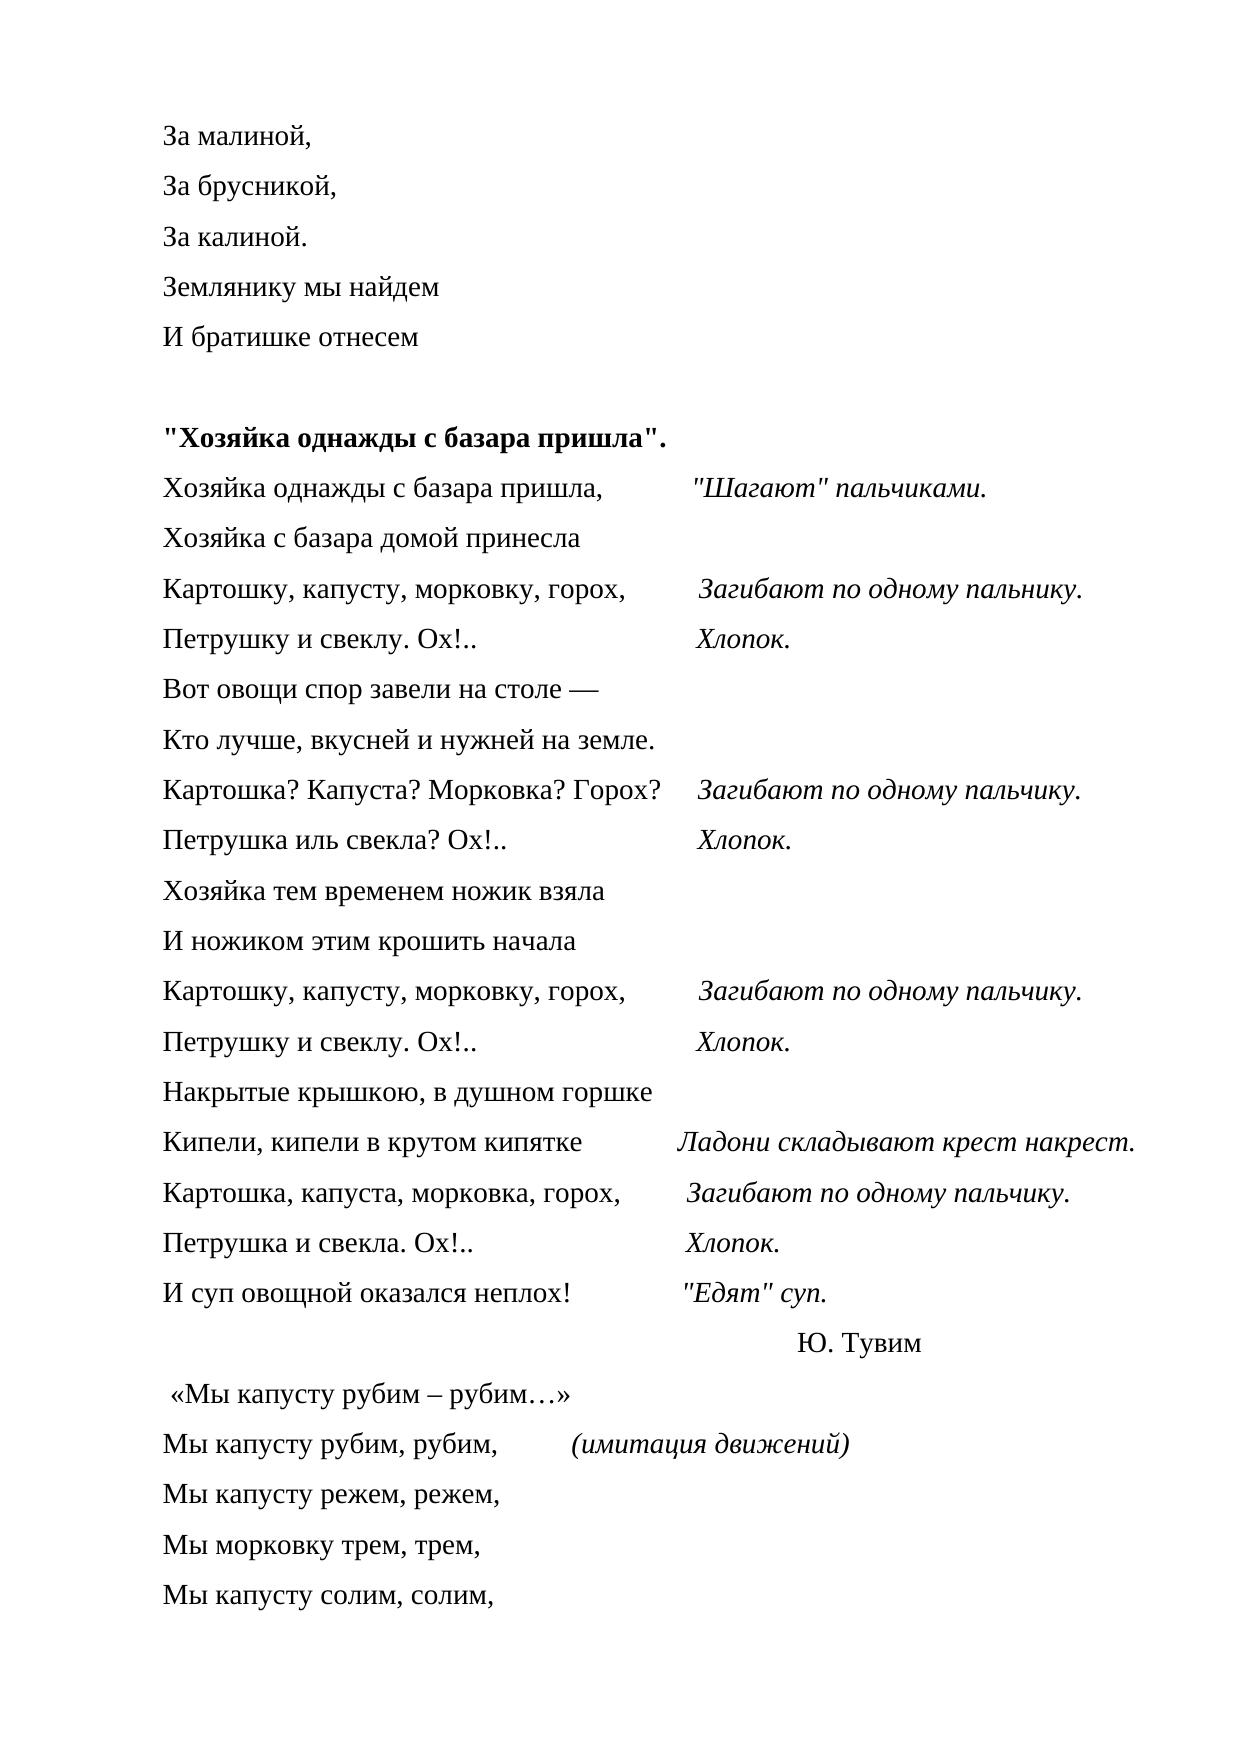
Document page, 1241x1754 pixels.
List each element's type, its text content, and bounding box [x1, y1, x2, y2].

text Мы капусту солим, солим, [162, 1577, 1152, 1611]
text "Хозяйка однажды с базара пришла". [162, 420, 1152, 453]
text За брусникой, [162, 168, 1152, 202]
text Мы морковку трем, трем, [162, 1527, 1152, 1560]
text Хозяйка однажды с базара пришла, "Шагают" пальчиками. Хозяйка с базара домой принесла Картошку, капусту, морковку, горох, Загибают по одному пальнику. Петрушку и свеклу. Ох!.. Хлопок. Вот овощи спор завели на столе — Кто лучше, вкусней и нужней на земле. Картошка? Капуста? Морковка? Горох? Загибают по одному пальчику. Петрушка иль свекла? Ох!.. Хлопок. Хозяйка тем временем ножик взяла И ножиком этим крошить начала Картошку, капусту, морковку, горох, Загибают по одному пальчику. Петрушку и свеклу. Ох!.. Хлопок. Накрытые крышкою, в душном горшке Кипели, кипели в крутом кипятке Ладони складывают крест накрест. Картошка, капуста, морковка, горох, Загибают по одному пальчику. Петрушка и свекла. Ох!.. Хлопок. И суп овощной оказался неплох! "Едят" суп. Ю. Тувим [162, 470, 1152, 1359]
text За калиной. [162, 219, 1152, 252]
text Землянику мы найдем [162, 269, 1152, 303]
text И братишке отнесем [162, 319, 1152, 353]
text Мы капусту рубим, рубим, (имитация движений) [162, 1426, 1152, 1460]
text Мы капусту режем, режем, [162, 1477, 1152, 1510]
text «Мы капусту рубим – рубим…» [162, 1376, 1152, 1409]
text За малиной, [162, 118, 1152, 152]
